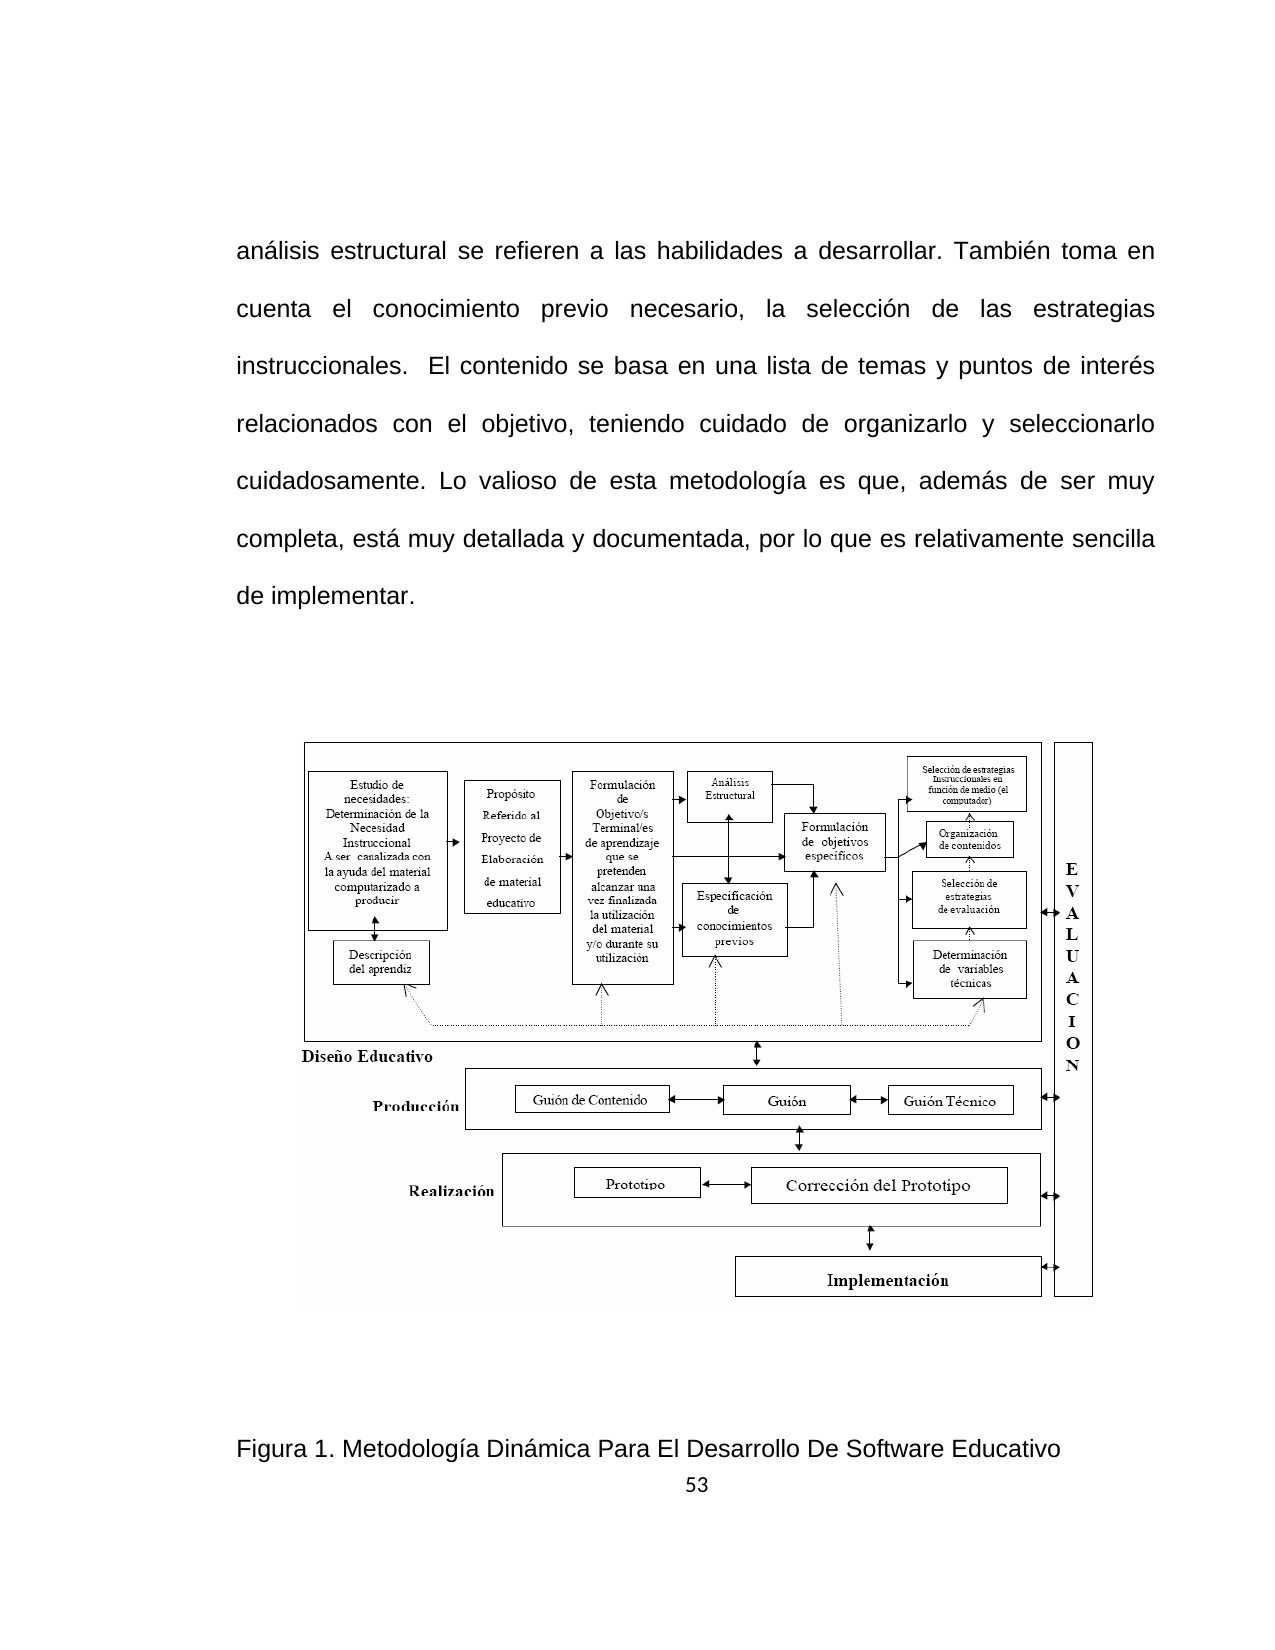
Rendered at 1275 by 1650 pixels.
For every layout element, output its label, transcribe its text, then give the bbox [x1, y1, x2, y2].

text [236, 236, 1157, 610]
text Figura 1. Metodología Dinámica Para El Desarrollo De Software Educativo [236, 1434, 1157, 1462]
